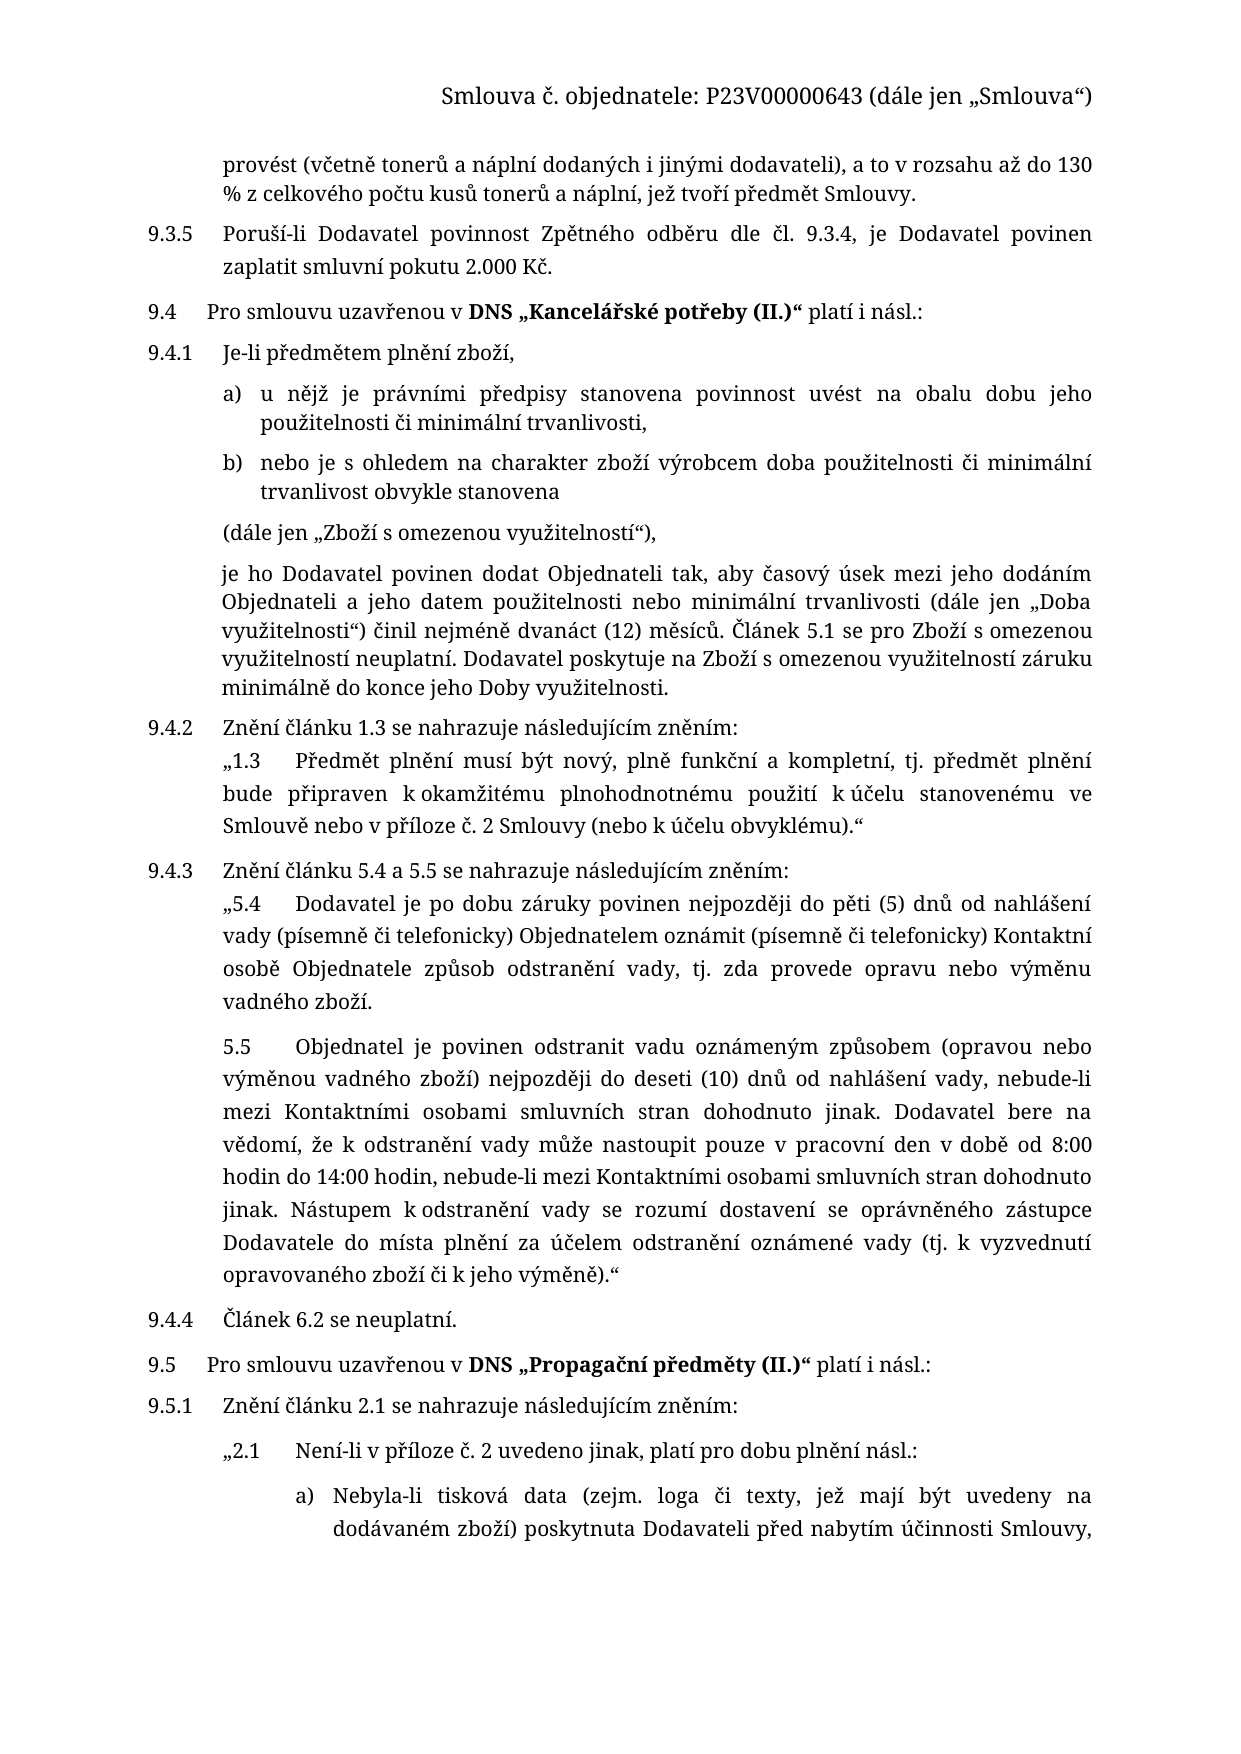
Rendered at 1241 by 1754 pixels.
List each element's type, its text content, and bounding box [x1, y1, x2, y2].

list Je-li předmětem plnění zboží, [148, 338, 1093, 367]
list Znění článku 5.4 a 5.5 se nahrazuje následujícím zněním: [148, 856, 1093, 885]
list „5.4 Dodavatel je po dobu záruky povinen nejpozději do pěti (5) dnů od nahlášení vady (písemně či telefonicky) Objednatelem oznámit (písemně či telefonicky) Kontaktní osobě Objednatele způsob odstranění vady, tj. zda provede opravu nebo výměnu vadného zboží. [223, 889, 1093, 1015]
text je ho Dodavatel povinen dodat Objednateli tak, aby časový úsek mezi jeho dodáním Objednateli a jeho datem použitelnosti nebo minimální trvanlivosti (dále jen „Doba využitelnosti“) činil nejméně dvanáct (12) měsíců. Článek 5.1 se pro Zboží s omezenou využitelností neuplatní. Dodavatel poskytuje na Zboží s omezenou využitelností záruku minimálně do konce jeho Doby využitelnosti. [221, 559, 1093, 701]
list u nějž je právními předpisy stanovena povinnost uvést na obalu dobu jeho použitelnosti či minimální trvanlivosti, [223, 379, 1093, 436]
list Článek 6.2 se neuplatní. [148, 1305, 1093, 1334]
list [148, 150, 1093, 207]
list „1.3 Předmět plnění musí být nový, plně funkční a kompletní, tj. předmět plnění bude připraven k okamžitému plnohodnotnému použití k účelu stanovenému ve Smlouvě nebo v příloze č. 2 Smlouvy (nebo k účelu obvyklému).“ [223, 746, 1093, 840]
list Poruší-li Dodavatel povinnost Zpětného odběru dle čl. 9.3.4, je Dodavatel povinen zaplatit smluvní pokutu 2.000 Kč. [148, 219, 1093, 281]
list „2.1 Není-li v příloze č. 2 uvedeno jinak, platí pro dobu plnění násl.: [223, 1436, 1093, 1465]
list 5.5 Objednatel je povinen odstranit vadu oznámeným způsobem (opravou nebo výměnou vadného zboží) nejpozději do deseti (10) dnů od nahlášení vady, nebude-li mezi Kontaktními osobami smluvních stran dohodnuto jinak. Dodavatel bere na vědomí, že k odstranění vady může nastoupit pouze v pracovní den v době od 8:00 hodin do 14:00 hodin, nebude-li mezi Kontaktními osobami smluvních stran dohodnuto jinak. Nástupem k odstranění vady se rozumí dostavení se oprávněného zástupce Dodavatele do místa plnění za účelem odstranění oznámené vady (tj. k vyzvednutí opravovaného zboží či k jeho výměně).“ [223, 1032, 1093, 1289]
list nebo je s ohledem na charakter zboží výrobcem doba použitelnosti či minimální trvanlivost obvykle stanovena [223, 448, 1093, 505]
list Pro smlouvu uzavřenou v DNS „Kancelářské potřeby (II.)“ platí i násl.: [148, 297, 1093, 326]
list Znění článku 2.1 se nahrazuje následujícím zněním: [148, 1391, 1093, 1420]
list Pro smlouvu uzavřenou v DNS „Propagační předměty (II.)“ platí i násl.: [148, 1350, 1093, 1379]
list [295, 1482, 1093, 1543]
text (dále jen „Zboží s omezenou využitelností“), [223, 518, 1093, 546]
list Znění článku 1.3 se nahrazuje následujícím zněním: [148, 713, 1093, 742]
